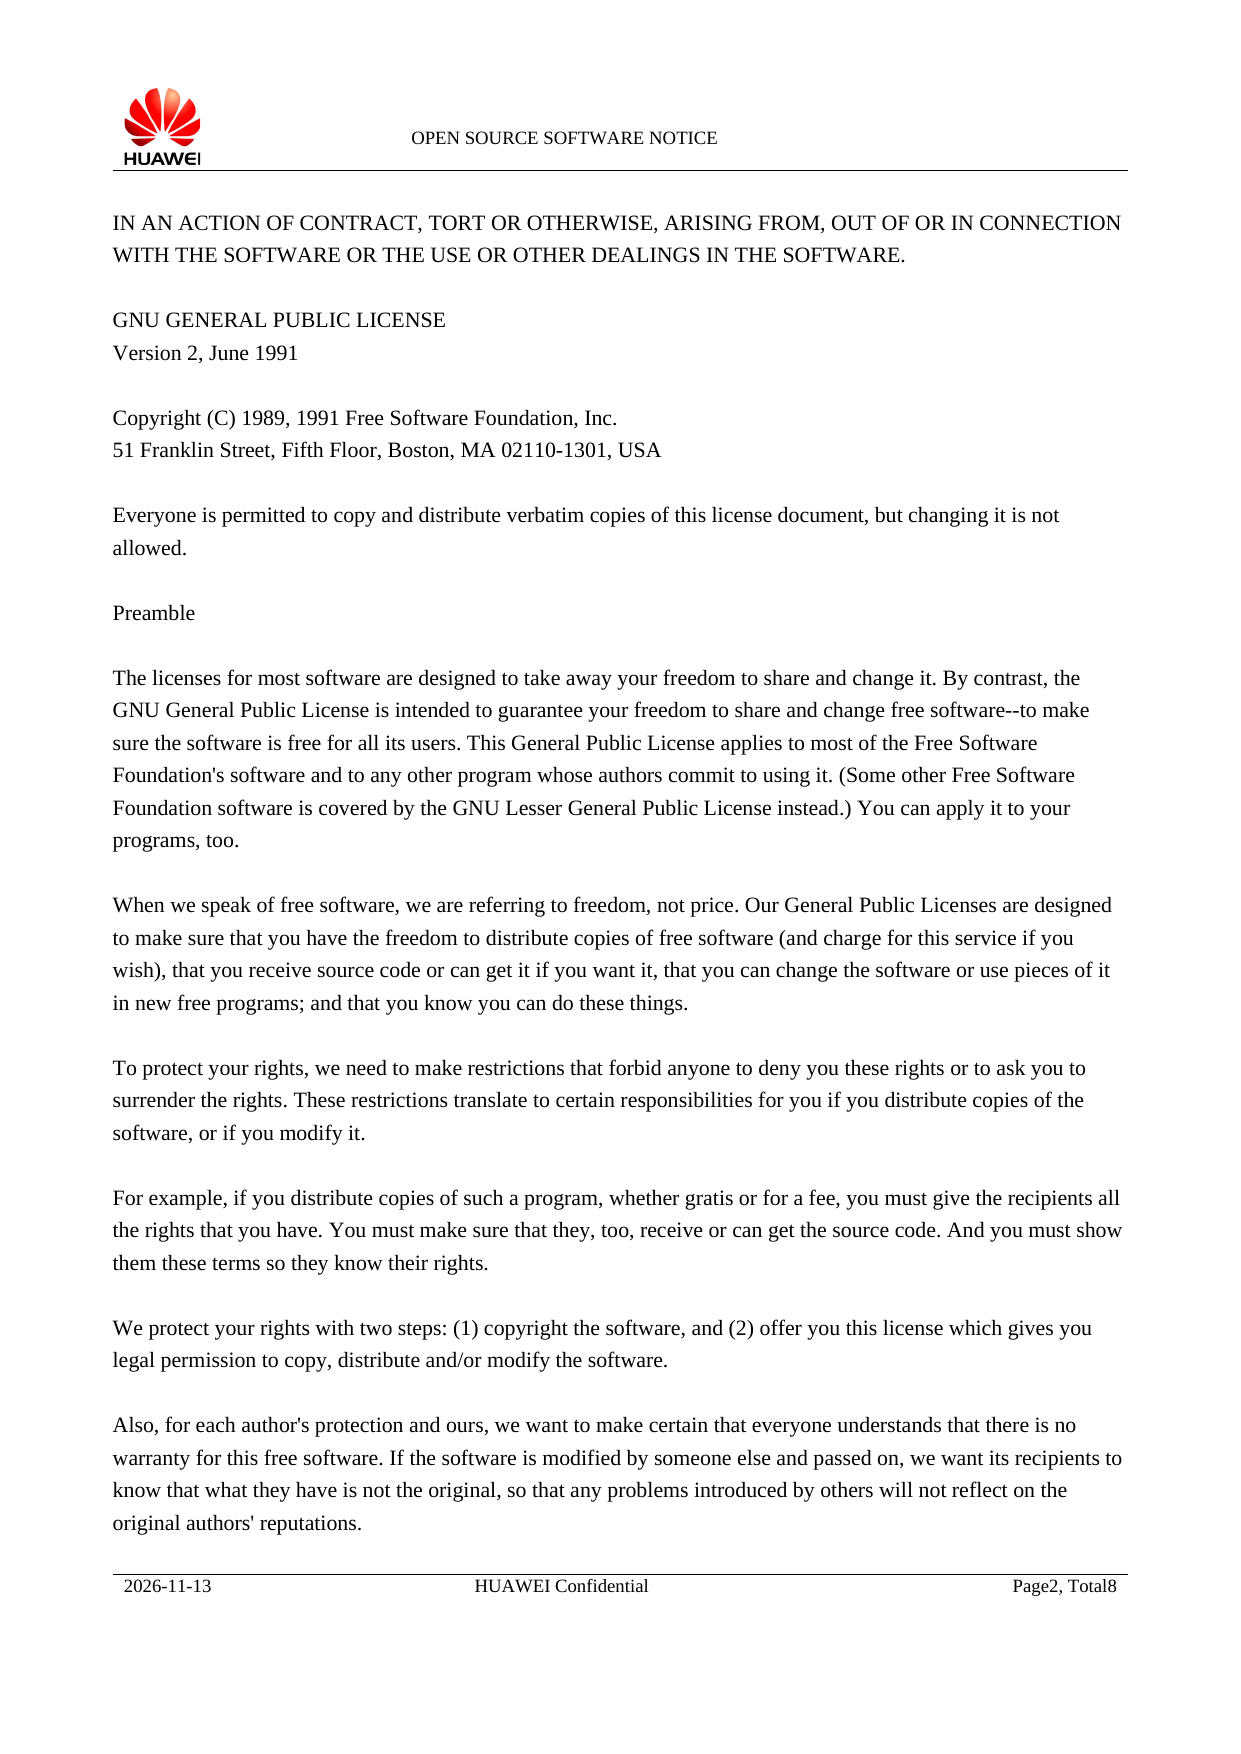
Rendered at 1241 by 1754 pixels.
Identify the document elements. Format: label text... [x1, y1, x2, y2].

picture [124, 88, 201, 165]
